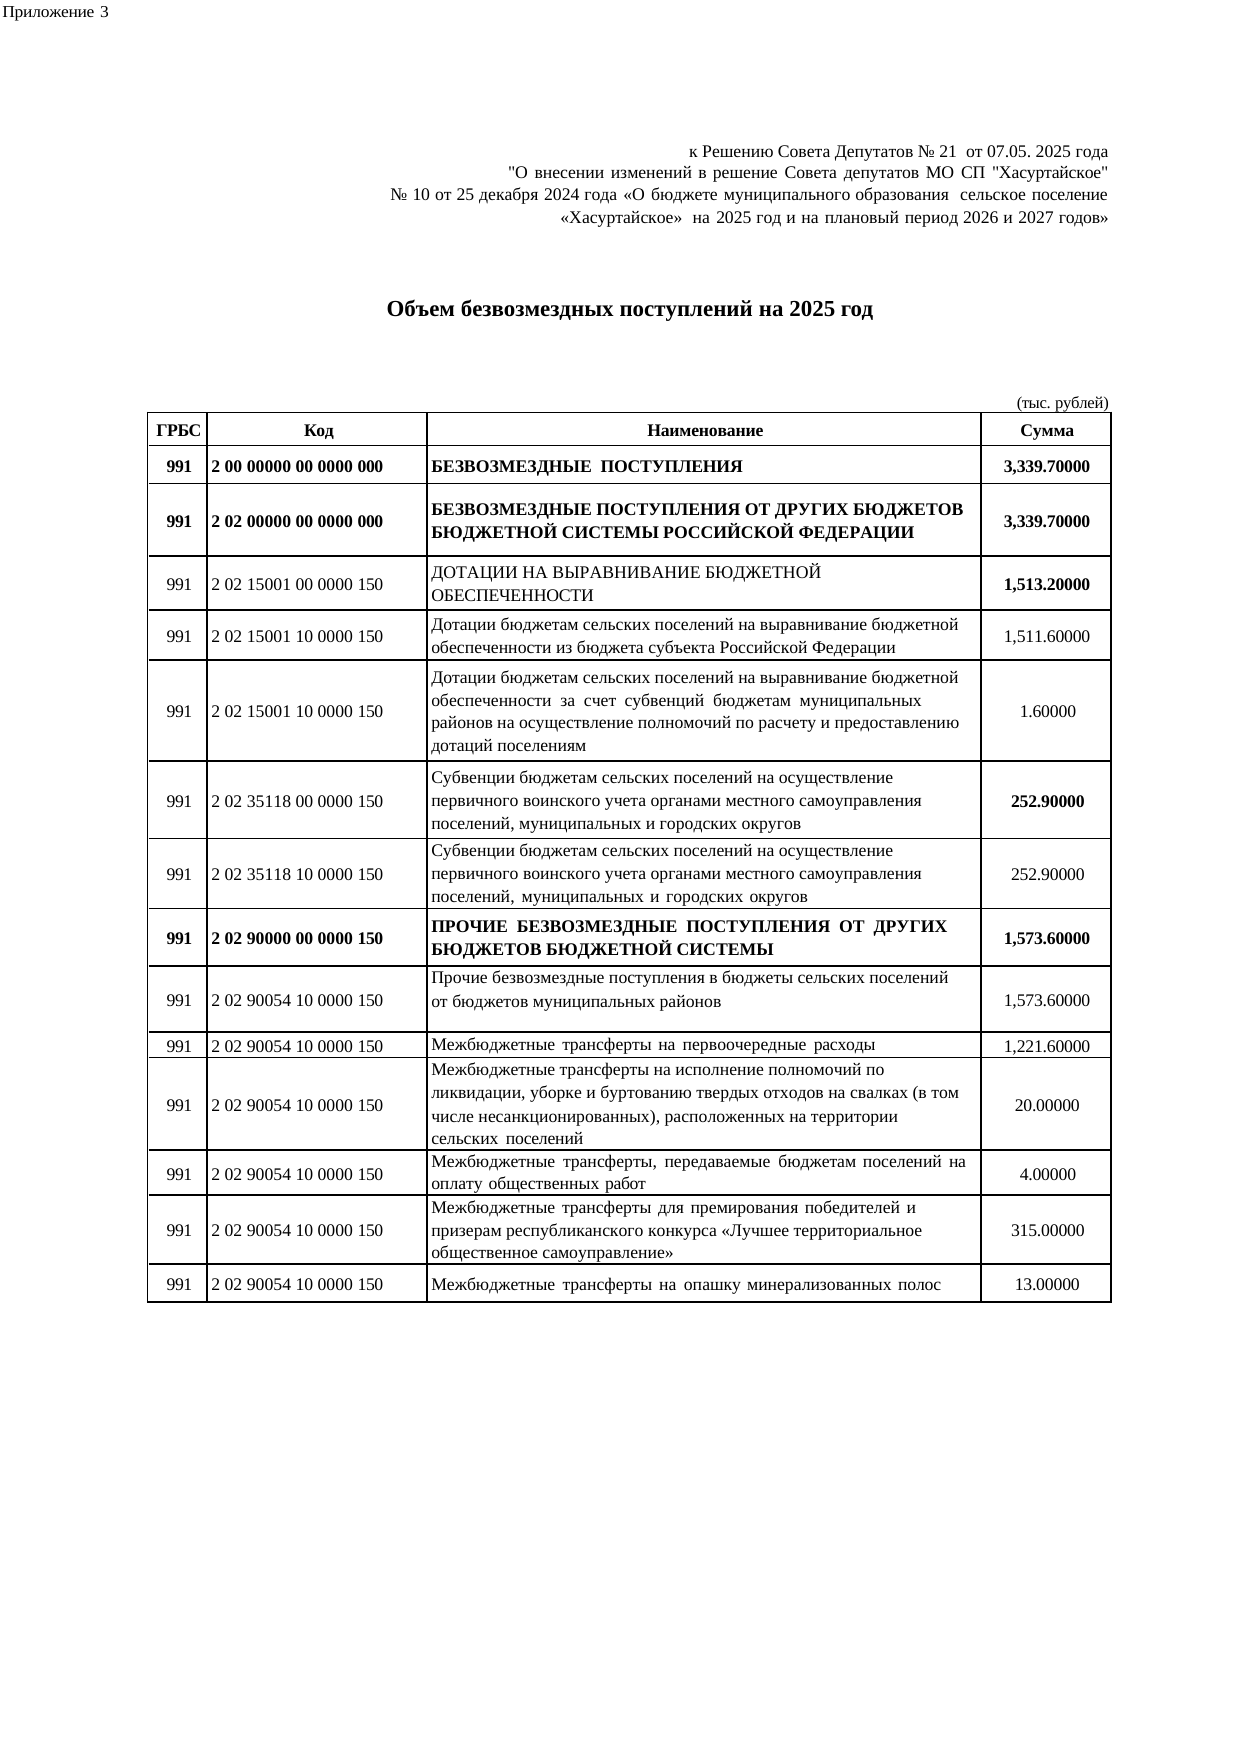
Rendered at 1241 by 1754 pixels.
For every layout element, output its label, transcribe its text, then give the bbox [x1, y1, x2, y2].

table_cell 315.00000 [982, 1196, 1110, 1263]
table_cell 2 00 00000 00 0000 000 [208, 446, 426, 482]
table_header Код [208, 413, 426, 444]
table_cell 3,339.70000 [982, 446, 1110, 482]
table_cell 2 02 90000 00 0000 150 [208, 909, 426, 965]
table_cell Дотации бюджетам сельских поселений на выравнивание бюджетной обеспеченности из бюджета субъекта Российской Федерации [428, 611, 980, 659]
text № 10 от 25 декабря 2024 года «О бюджете муниципального образования сельское поселение [133, 184, 1108, 204]
table_cell 2 02 35118 10 0000 150 [208, 839, 426, 907]
table_header Сумма [982, 413, 1110, 444]
table_cell 2 02 90054 10 0000 150 [208, 1033, 426, 1057]
table_cell 1,513.20000 [982, 557, 1110, 609]
table_cell Субвенции бюджетам сельских поселений на осуществление первичного воинского учета органами местного самоуправления поселений, муниципальных и городских округов [428, 839, 980, 907]
text к Решению Совета Депутатов № 21 от 07.05. 2025 года "О внесении изменений в решение Совета депутатов МО СП "Хасуртайское" [497, 141, 1108, 183]
text «Хасуртайское» на 2025 год и на плановый период 2026 и 2027 годов» [133, 206, 1109, 227]
table_cell 3,339.70000 [982, 484, 1110, 555]
table_cell 991 [148, 966, 206, 1031]
table_cell 20.00000 [982, 1058, 1110, 1149]
table_cell Субвенции бюджетам сельских поселений на осуществление первичного воинского учета органами местного самоуправления поселений, муниципальных и городских округов [428, 762, 980, 837]
table_cell 1,573.60000 [982, 909, 1110, 965]
table_cell 13.00000 [982, 1265, 1110, 1301]
table_cell БЕЗВОЗМЕЗДНЫЕ ПОСТУПЛЕНИЯ [428, 446, 980, 482]
table_cell 2 02 15001 10 0000 150 [208, 661, 426, 760]
table_cell 991 [148, 839, 206, 907]
table_cell 1,573.60000 [982, 967, 1110, 1031]
table_cell 2 02 35118 00 0000 150 [208, 762, 426, 837]
table_cell 991 [148, 909, 206, 965]
table_cell 2 02 90054 10 0000 150 [208, 1196, 426, 1263]
table_cell 252.90000 [982, 762, 1110, 837]
table_cell Прочие безвозмездные поступления в бюджеты сельских поселений от бюджетов муниципальных районов [428, 967, 980, 1031]
table_cell ДОТАЦИИ НА ВЫРАВНИВАНИЕ БЮДЖЕТНОЙ ОБЕСПЕЧЕННОСТИ [428, 557, 980, 609]
table_cell 2 02 90054 10 0000 150 [208, 967, 426, 1031]
table_cell 1,221.60000 [982, 1033, 1110, 1057]
table_cell 2 02 00000 00 0000 000 [208, 484, 426, 555]
table_cell 991 [148, 1058, 206, 1149]
table_cell 991 [148, 1150, 206, 1194]
table_cell 991 [148, 446, 206, 482]
table_cell Дотации бюджетам сельских поселений на выравнивание бюджетной обеспеченности за счет субвенций бюджетам муниципальных районов на осуществление полномочий по расчету и предоставлению дотаций поселениям [428, 661, 980, 760]
table_cell 2 02 15001 00 0000 150 [208, 557, 426, 609]
table_cell 991 [148, 660, 206, 760]
table_cell 991 [148, 1032, 206, 1057]
table_cell БЕЗВОЗМЕЗДНЫЕ ПОСТУПЛЕНИЯ ОТ ДРУГИХ БЮДЖЕТОВ БЮДЖЕТНОЙ СИСТЕМЫ РОССИЙСКОЙ ФЕДЕРАЦИИ [428, 484, 980, 555]
table_cell Межбюджетные трансферты на первоочередные расходы [428, 1033, 980, 1057]
table_cell 991 [148, 556, 206, 609]
text (тыс. рублей) [133, 392, 1109, 412]
table_cell 1,511.60000 [982, 611, 1110, 659]
table_cell 991 [148, 610, 206, 659]
table_cell ПРОЧИЕ БЕЗВОЗМЕЗДНЫЕ ПОСТУПЛЕНИЯ ОТ ДРУГИХ БЮДЖЕТОВ БЮДЖЕТНОЙ СИСТЕМЫ [428, 909, 980, 965]
table_cell 2 02 90054 10 0000 150 [208, 1058, 426, 1149]
table_cell 991 [148, 1195, 206, 1263]
table_header ГРБС [148, 413, 206, 444]
table_cell 252.90000 [982, 839, 1110, 907]
table_cell Межбюджетные трансферты, передаваемые бюджетам поселений на оплату общественных работ [428, 1151, 980, 1194]
table_cell 4.00000 [982, 1151, 1110, 1194]
table_cell Межбюджетные трансферты на исполнение полномочий по ликвидации, уборке и буртованию твердых отходов на свалках (в том числе несанкционированных), расположенных на территории сельских поселений [428, 1058, 980, 1149]
table_cell Межбюджетные трансферты на опашку минерализованных полос [428, 1265, 980, 1301]
table_cell Межбюджетные трансферты для премирования победителей и призерам республиканского конкурса «Лучшее территориальное общественное самоуправление» [428, 1196, 980, 1263]
table_cell 991 [148, 1264, 206, 1301]
table_cell 2 02 15001 10 0000 150 [208, 611, 426, 659]
table_cell 2 02 90054 10 0000 150 [208, 1265, 426, 1301]
table_header Наименование [428, 413, 980, 444]
table_cell 2 02 90054 10 0000 150 [208, 1151, 426, 1194]
subtitle Объем безвозмездных поступлений на 2025 год [142, 295, 1118, 322]
table_cell 1.60000 [982, 661, 1110, 760]
table_cell 991 [148, 484, 206, 555]
table_cell 991 [148, 761, 206, 837]
